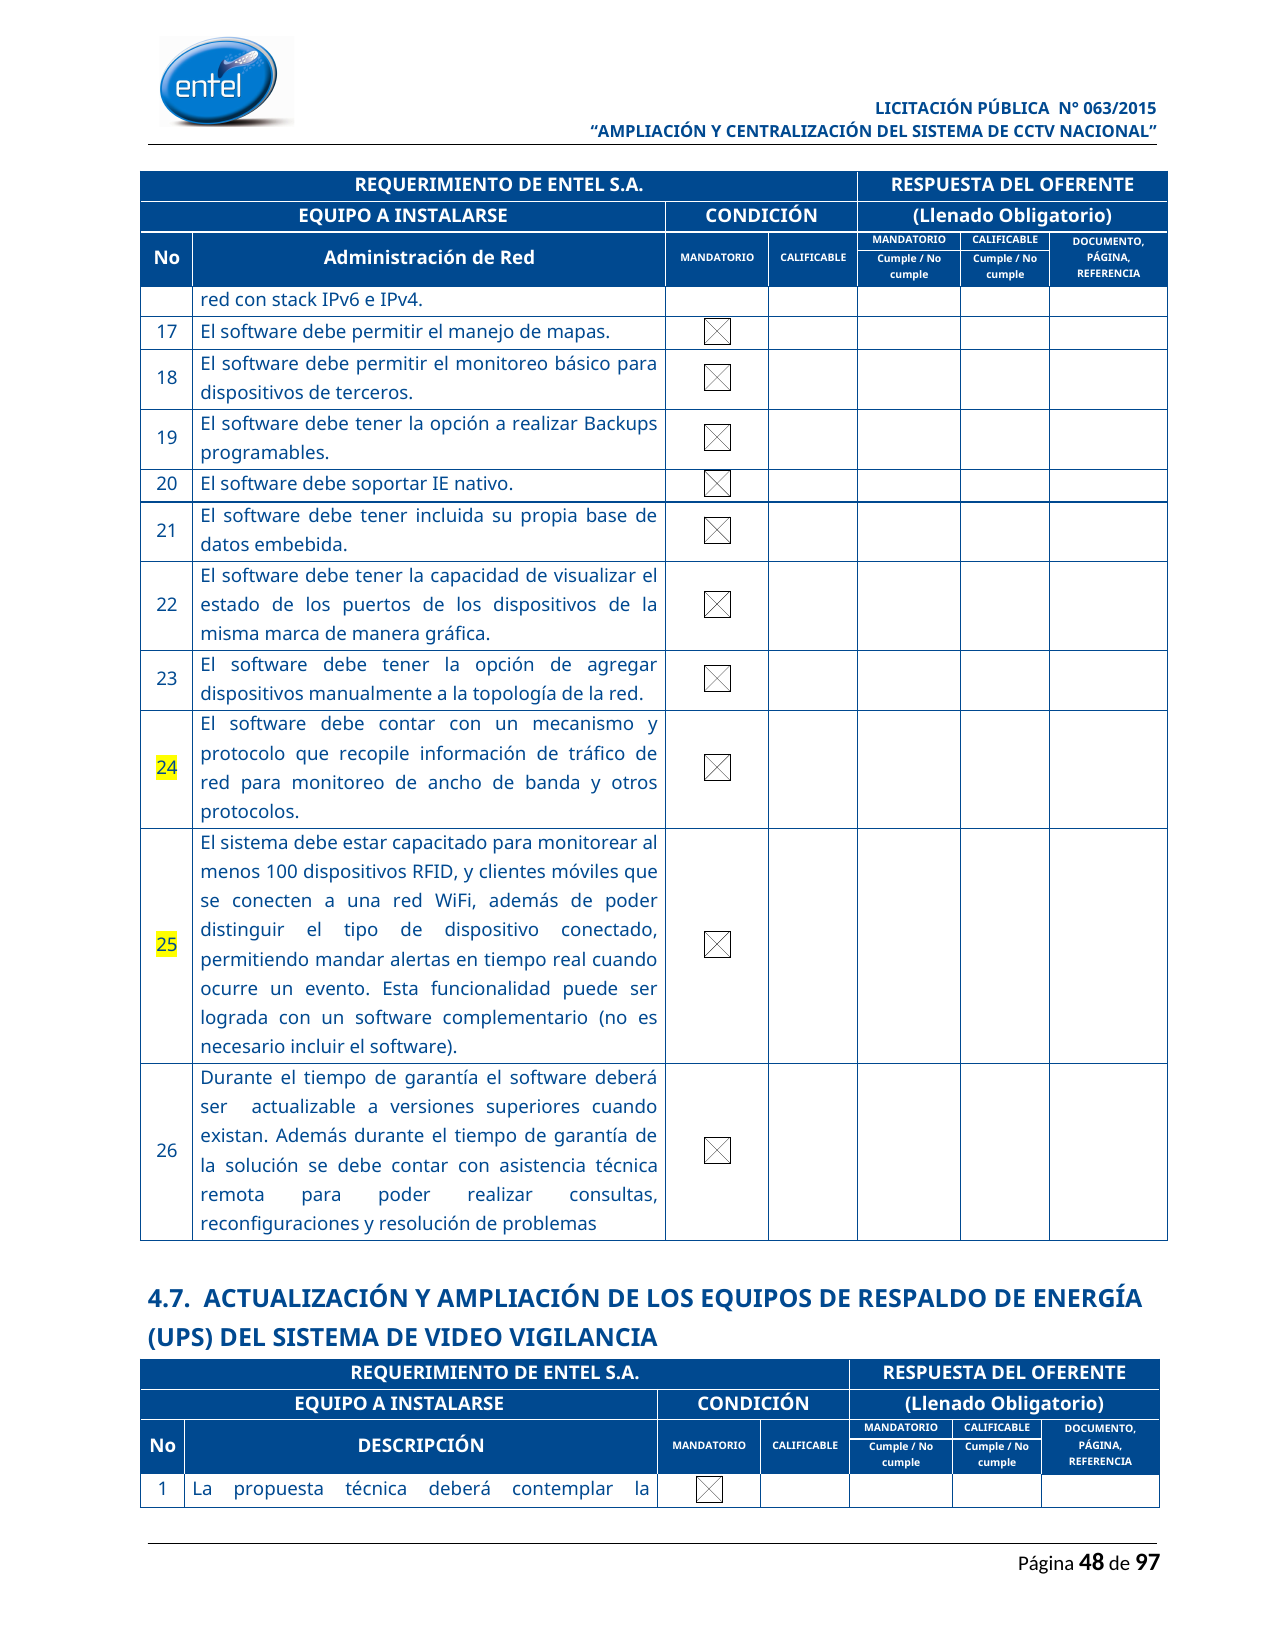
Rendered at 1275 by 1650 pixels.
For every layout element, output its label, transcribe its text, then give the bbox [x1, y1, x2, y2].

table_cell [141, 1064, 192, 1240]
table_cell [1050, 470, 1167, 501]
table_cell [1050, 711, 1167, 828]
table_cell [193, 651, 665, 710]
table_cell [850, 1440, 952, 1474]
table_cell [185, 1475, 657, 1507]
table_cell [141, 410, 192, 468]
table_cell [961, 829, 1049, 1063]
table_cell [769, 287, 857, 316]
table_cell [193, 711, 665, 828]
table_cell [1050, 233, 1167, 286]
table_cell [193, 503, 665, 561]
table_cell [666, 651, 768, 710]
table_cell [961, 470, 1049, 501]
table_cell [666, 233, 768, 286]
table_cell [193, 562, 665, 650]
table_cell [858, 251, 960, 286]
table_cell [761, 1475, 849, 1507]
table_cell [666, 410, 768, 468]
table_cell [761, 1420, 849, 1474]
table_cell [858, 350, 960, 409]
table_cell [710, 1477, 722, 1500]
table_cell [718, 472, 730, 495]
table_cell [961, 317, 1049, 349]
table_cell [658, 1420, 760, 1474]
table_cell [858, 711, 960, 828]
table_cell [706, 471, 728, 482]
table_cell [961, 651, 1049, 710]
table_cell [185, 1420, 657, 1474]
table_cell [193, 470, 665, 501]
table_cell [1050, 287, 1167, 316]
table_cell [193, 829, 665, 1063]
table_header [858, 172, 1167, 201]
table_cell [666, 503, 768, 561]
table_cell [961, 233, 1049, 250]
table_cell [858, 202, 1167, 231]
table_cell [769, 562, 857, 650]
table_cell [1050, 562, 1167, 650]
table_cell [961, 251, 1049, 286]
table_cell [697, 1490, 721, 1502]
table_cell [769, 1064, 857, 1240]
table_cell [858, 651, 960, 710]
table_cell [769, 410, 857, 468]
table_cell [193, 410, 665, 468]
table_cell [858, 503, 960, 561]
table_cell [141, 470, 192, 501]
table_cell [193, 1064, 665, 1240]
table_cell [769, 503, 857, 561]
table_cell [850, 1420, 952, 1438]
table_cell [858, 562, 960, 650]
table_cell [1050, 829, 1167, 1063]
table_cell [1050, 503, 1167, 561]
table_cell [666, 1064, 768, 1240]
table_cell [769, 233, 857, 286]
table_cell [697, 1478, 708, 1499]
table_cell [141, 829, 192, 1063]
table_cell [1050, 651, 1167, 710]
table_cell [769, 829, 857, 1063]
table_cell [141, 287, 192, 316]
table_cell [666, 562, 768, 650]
text 4.7. ACTUALIZACIÓN Y AMPLIACIÓN DE LOS EQUIPOS DE RESPALDO DE ENERGÍA (UPS) DEL SISTEMA DE VIDEO VIGILANCIA [148, 1280, 1157, 1353]
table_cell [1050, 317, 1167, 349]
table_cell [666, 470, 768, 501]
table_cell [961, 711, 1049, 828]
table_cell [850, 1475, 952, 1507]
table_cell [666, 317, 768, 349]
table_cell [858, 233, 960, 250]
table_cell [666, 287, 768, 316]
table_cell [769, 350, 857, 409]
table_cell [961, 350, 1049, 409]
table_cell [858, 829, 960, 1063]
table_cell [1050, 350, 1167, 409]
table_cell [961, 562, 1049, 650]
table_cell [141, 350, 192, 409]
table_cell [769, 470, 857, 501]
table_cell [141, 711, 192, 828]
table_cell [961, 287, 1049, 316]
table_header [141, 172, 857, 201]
picture [159, 36, 295, 127]
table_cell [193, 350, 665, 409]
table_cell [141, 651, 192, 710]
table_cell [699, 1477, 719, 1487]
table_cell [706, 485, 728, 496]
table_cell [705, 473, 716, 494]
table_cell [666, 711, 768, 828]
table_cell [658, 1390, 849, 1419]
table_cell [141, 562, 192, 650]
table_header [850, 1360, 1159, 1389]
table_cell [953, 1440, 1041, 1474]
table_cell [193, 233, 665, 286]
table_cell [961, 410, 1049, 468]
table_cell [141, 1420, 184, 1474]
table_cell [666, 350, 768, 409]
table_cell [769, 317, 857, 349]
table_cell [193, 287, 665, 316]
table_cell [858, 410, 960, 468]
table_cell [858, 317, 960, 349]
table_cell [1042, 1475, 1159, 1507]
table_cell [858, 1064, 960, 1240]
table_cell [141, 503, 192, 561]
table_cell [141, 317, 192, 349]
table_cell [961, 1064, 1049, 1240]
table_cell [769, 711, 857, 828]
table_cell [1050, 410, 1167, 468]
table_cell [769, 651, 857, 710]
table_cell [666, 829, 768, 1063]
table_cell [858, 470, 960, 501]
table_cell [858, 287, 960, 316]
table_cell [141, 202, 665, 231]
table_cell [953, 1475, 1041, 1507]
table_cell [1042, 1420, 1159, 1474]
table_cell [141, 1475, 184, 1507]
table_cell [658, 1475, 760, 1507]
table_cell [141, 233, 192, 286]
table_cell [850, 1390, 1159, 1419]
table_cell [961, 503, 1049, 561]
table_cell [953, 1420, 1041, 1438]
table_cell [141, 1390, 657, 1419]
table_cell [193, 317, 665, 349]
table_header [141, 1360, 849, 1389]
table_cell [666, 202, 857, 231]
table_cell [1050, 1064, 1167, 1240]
